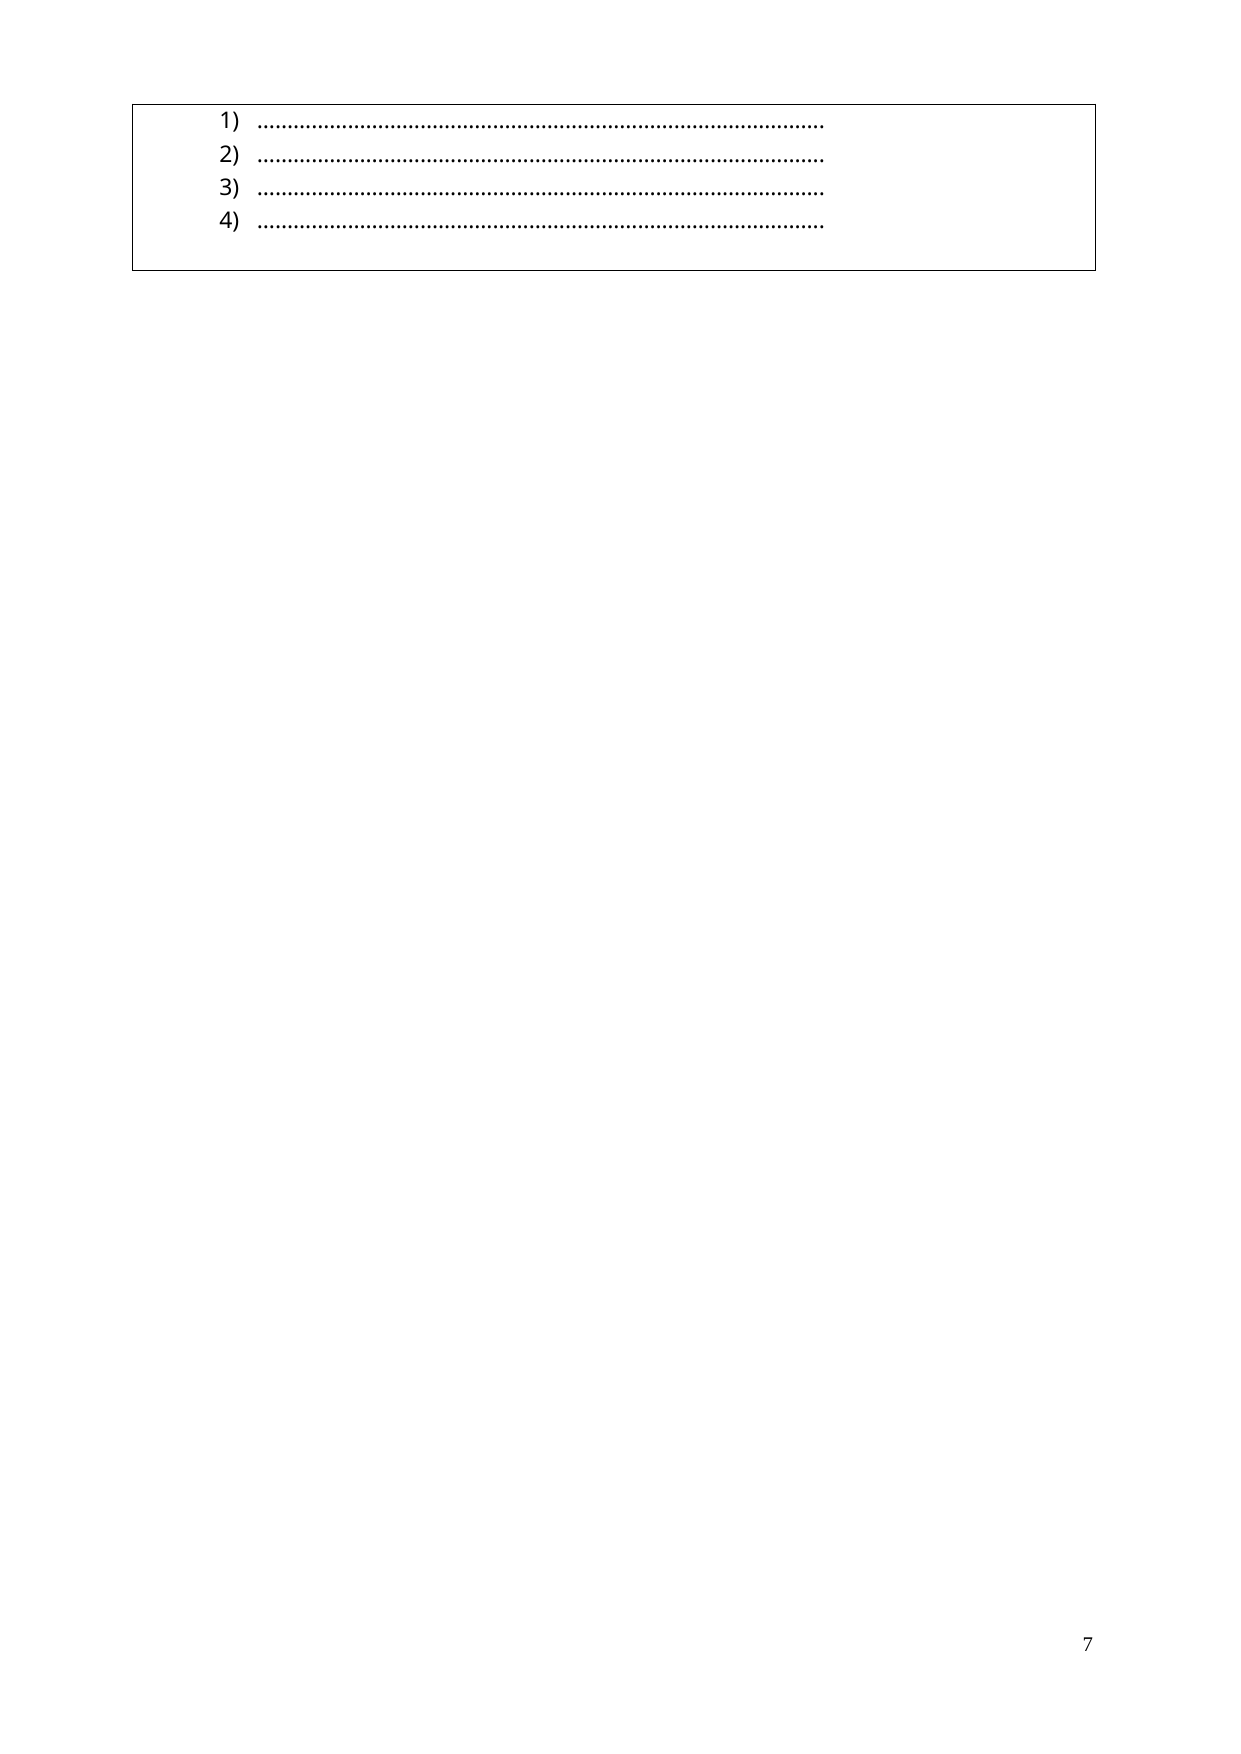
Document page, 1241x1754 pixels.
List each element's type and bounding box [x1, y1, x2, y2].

table_cell [133, 105, 1095, 270]
